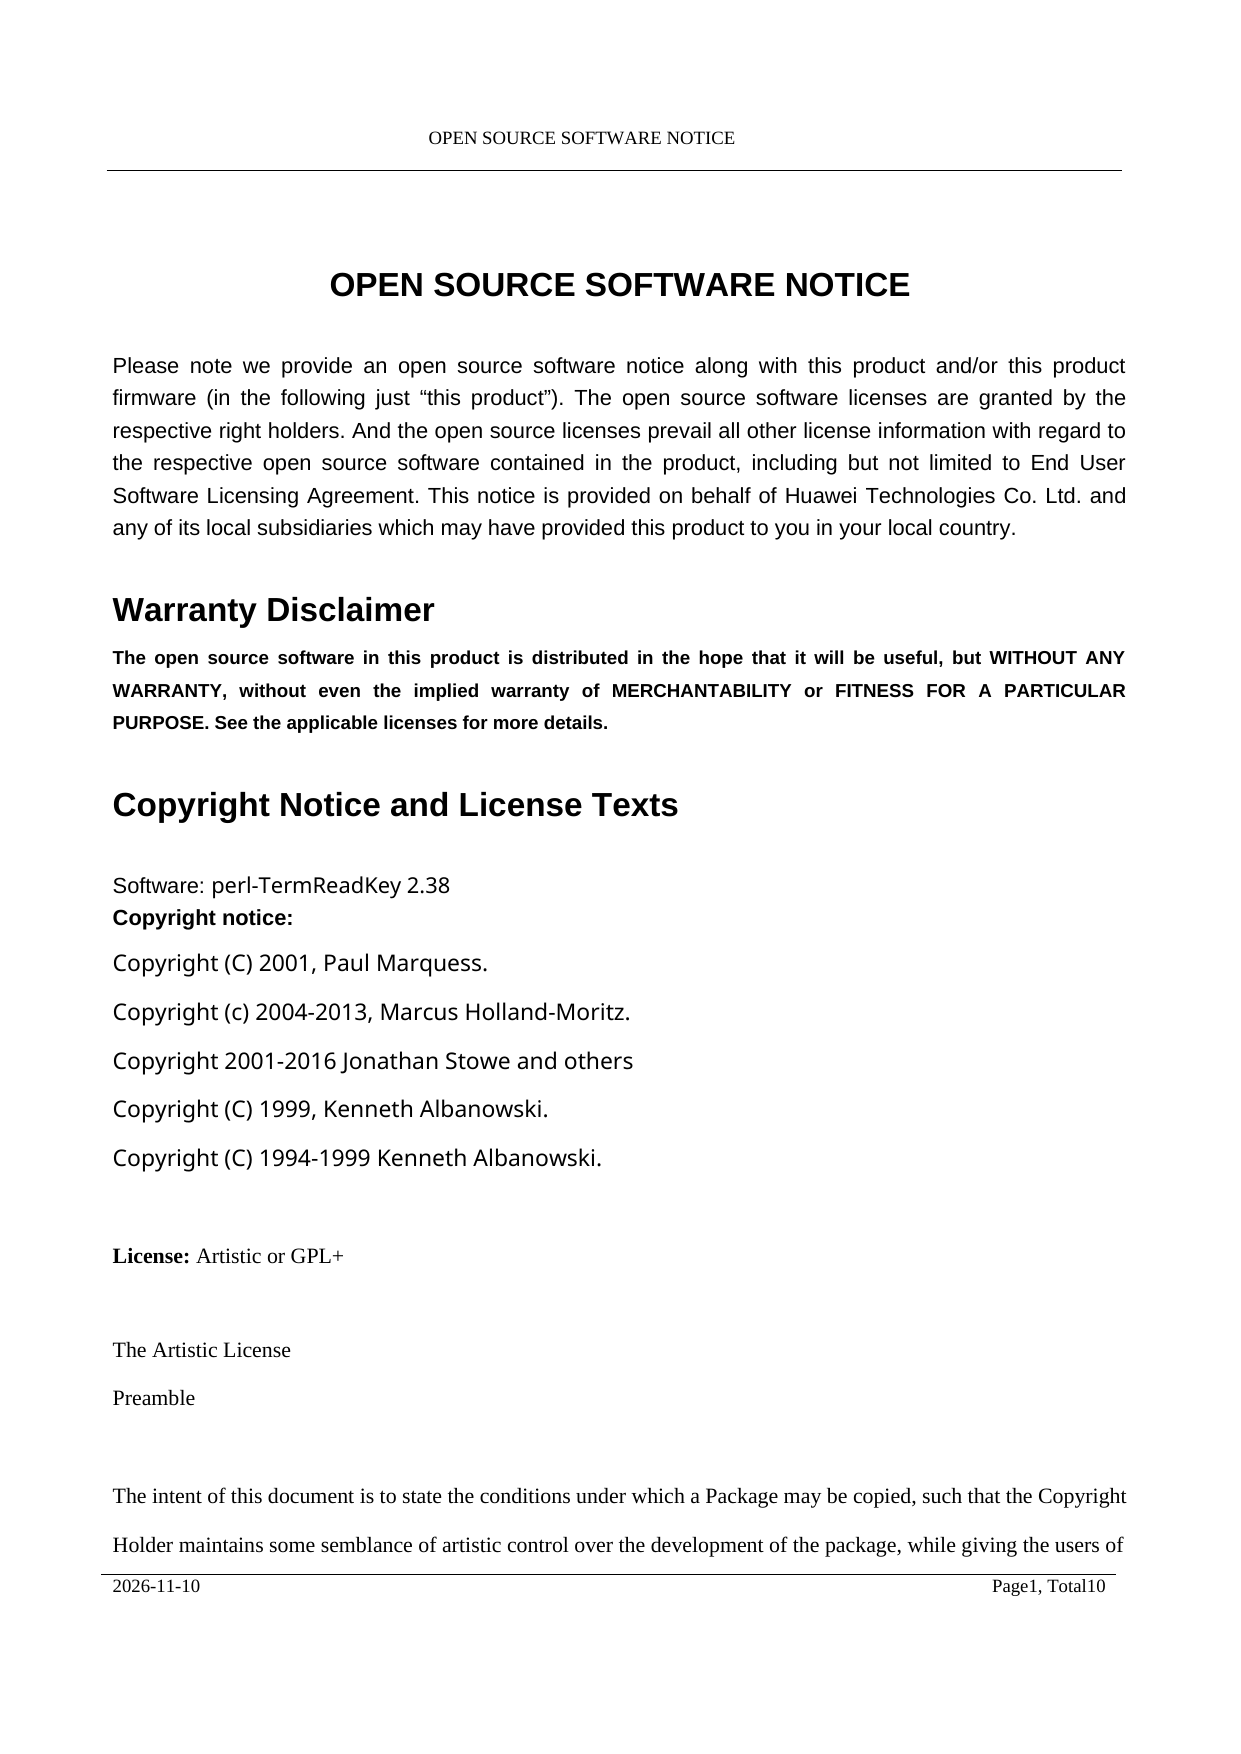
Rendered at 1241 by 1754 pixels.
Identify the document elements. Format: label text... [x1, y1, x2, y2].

text OPEN SOURCE SOFTWARE NOTICE [112, 251, 1128, 316]
text Software: perl-TermReadKey 2.38 [112, 869, 1128, 901]
text License: Artistic or GPL+ [112, 1239, 1128, 1272]
text The open source software in this product is distributed in the hope that it will be useful, but WITHOUT ANY WARRANTY, without even the implied warranty of MERCHANTABILITY or FITNESS FOR A PARTICULAR PURPOSE. See the applicable licenses for more details. [112, 641, 1128, 739]
text Warranty Disclaimer [112, 576, 1128, 641]
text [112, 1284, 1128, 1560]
text Please note we provide an open source software notice along with this product and/or this product firmware (in the following just “this product”). The open source software licenses are granted by the respective right holders. And the open source licenses prevail all other license information with regard to the respective open source software contained in the product, including but not limited to End User Software Licensing Agreement. This notice is provided on behalf of Huawei Technologies Co. Ltd. and any of its local subsidiaries which may have provided this product to you in your local country. [112, 349, 1128, 544]
text Copyright Notice and License Texts [112, 771, 1128, 836]
text Copyright (C) 2001, Paul Marquess. Copyright (c) 2004-2013, Marcus Holland-Moritz. Copyright 2001-2016 Jonathan Stowe and others Copyright (C) 1999, Kenneth Albanowski. Copyright (C) 1994-1999 Kenneth Albanowski. [112, 947, 1128, 1223]
text Copyright notice: [112, 901, 1128, 934]
